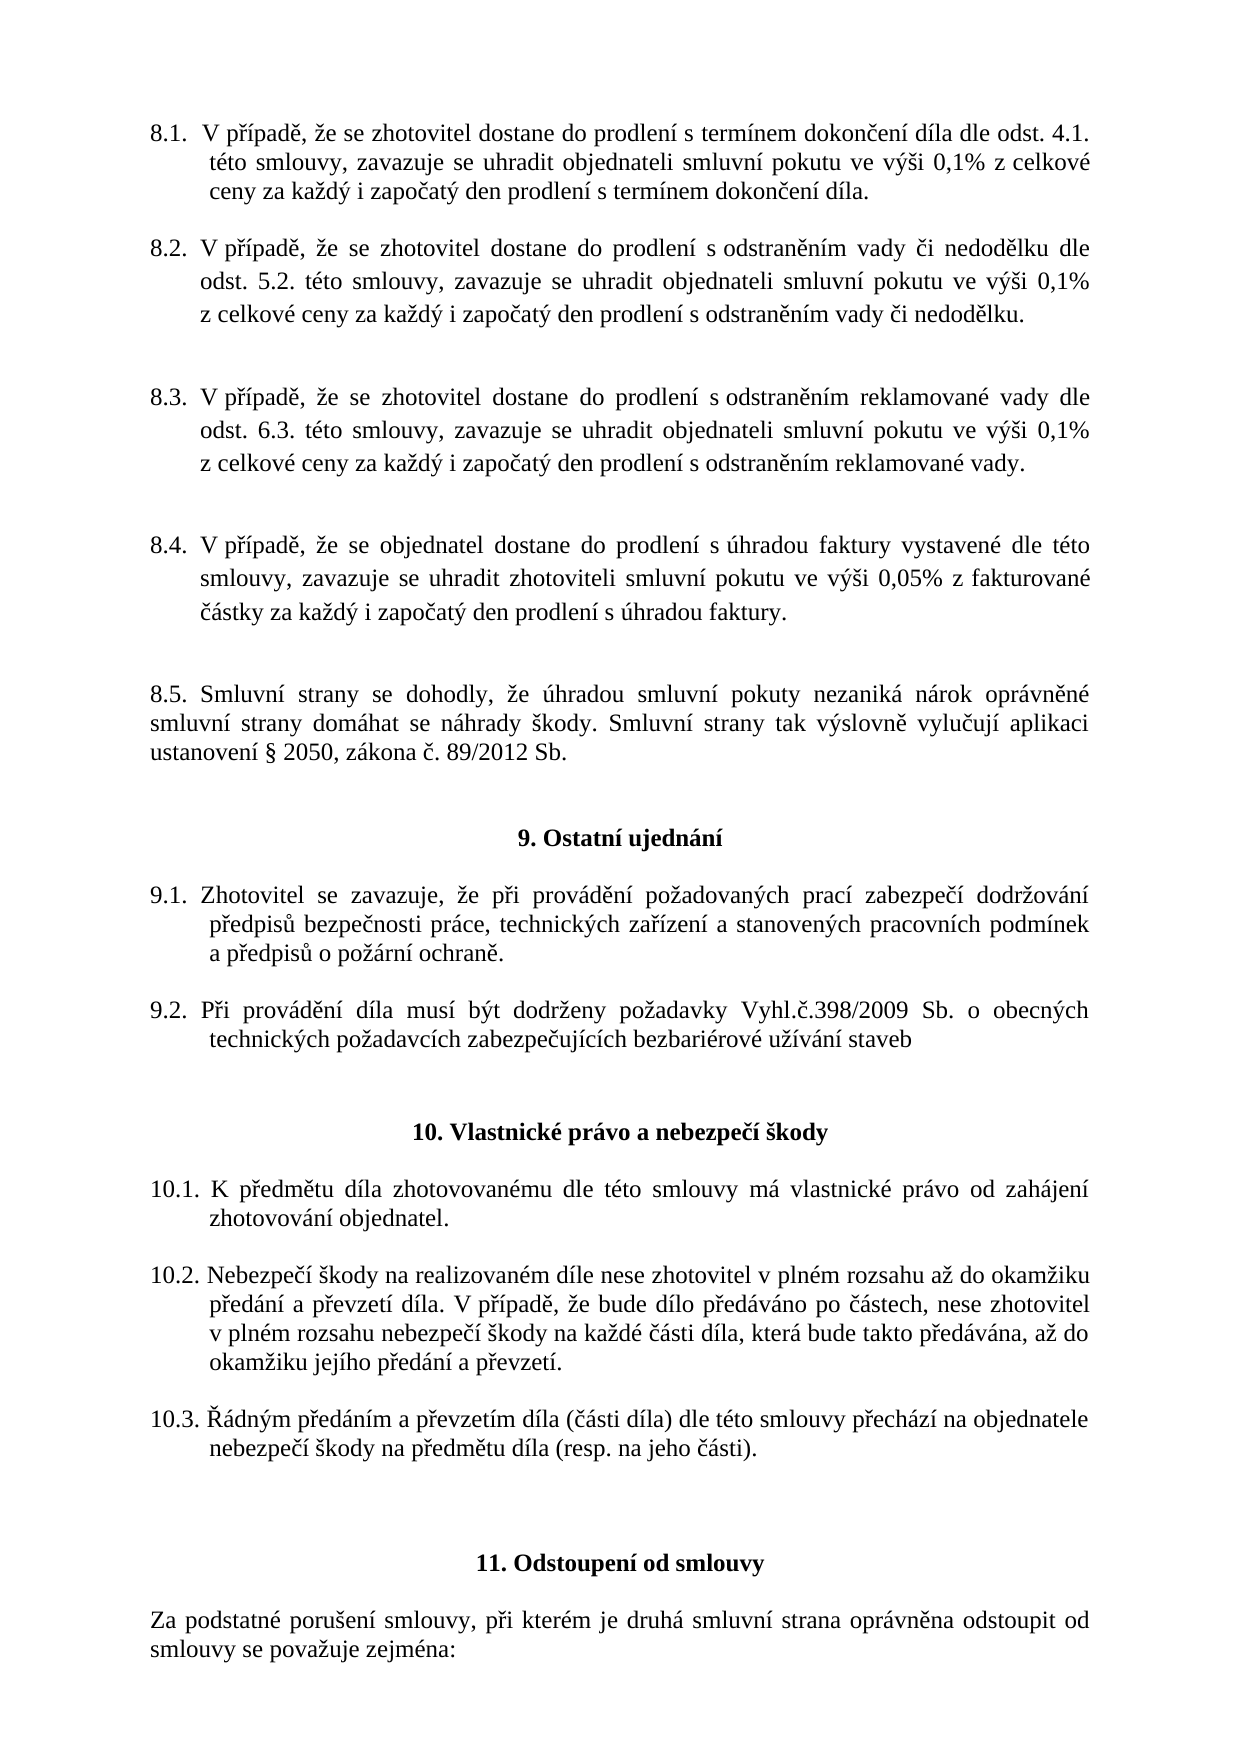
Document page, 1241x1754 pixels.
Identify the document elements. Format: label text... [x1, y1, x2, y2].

list V případě, že se zhotovitel dostane do prodlení s odstraněním reklamované vady dle odst. 6.3. této smlouvy, zavazuje se uhradit objednateli smluvní pokutu ve výši 0,1% z celkové ceny za každý i započatý den prodlení s odstraněním reklamované vady. [150, 382, 1090, 477]
text 10.3. Řádným předáním a převzetím díla (části díla) dle této smlouvy přechází na objednatele nebezpečí škody na předmětu díla (resp. na jeho části). [150, 1404, 1090, 1462]
text 9. Ostatní ujednání [150, 823, 1090, 852]
list V případě, že se zhotovitel dostane do prodlení s odstraněním vady či nedodělku dle odst. 5.2. této smlouvy, zavazuje se uhradit objednateli smluvní pokutu ve výši 0,1% z celkové ceny za každý i započatý den prodlení s odstraněním vady či nedodělku. [150, 233, 1090, 328]
list V případě, že se objednatel dostane do prodlení s úhradou faktury vystavené dle této smlouvy, zavazuje se uhradit zhotoviteli smluvní pokutu ve výši 0,05% z fakturované částky za každý i započatý den prodlení s úhradou faktury. [150, 531, 1090, 625]
text 10.2. Nebezpečí škody na realizovaném díle nese zhotovitel v plném rozsahu až do okamžiku předání a převzetí díla. V případě, že bude dílo předáváno po částech, nese zhotovitel v plném rozsahu nebezpečí škody na každé části díla, která bude takto předávána, až do okamžiku jejího předání a převzetí. [150, 1260, 1090, 1375]
text Za podstatné porušení smlouvy, při kterém je druhá smluvní strana oprávněna odstoupit od smlouvy se považuje zejména: [150, 1605, 1090, 1663]
text 10. Vlastnické právo a nebezpečí škody [150, 1117, 1090, 1145]
list Smluvní strany se dohodly, že úhradou smluvní pokuty nezaniká nárok oprávněné smluvní strany domáhat se náhrady škody. Smluvní strany tak výslovně vylučují aplikaci ustanovení § 2050, zákona č. 89/2012 Sb. [150, 679, 1090, 765]
text 9.2. Při provádění díla musí být dodrženy požadavky Vyhl.č.398/2009 Sb. o obecných technických požadavcích zabezpečujících bezbariérové užívání staveb [150, 995, 1090, 1053]
text 8.1. V případě, že se zhotovitel dostane do prodlení s termínem dokončení díla dle odst. 4.1. této smlouvy, zavazuje se uhradit objednateli smluvní pokutu ve výši 0,1% z celkové ceny za každý i započatý den prodlení s termínem dokončení díla. [150, 118, 1090, 204]
text 9.1. Zhotovitel se zavazuje, že při provádění požadovaných prací zabezpečí dodržování předpisů bezpečnosti práce, technických zařízení a stanovených pracovních podmínek a předpisů o požární ochraně. [150, 880, 1090, 967]
text 11. Odstoupení od smlouvy [150, 1548, 1090, 1577]
text 10.1. K předmětu díla zhotovovanému dle této smlouvy má vlastnické právo od zahájení zhotovování objednatel. [150, 1174, 1090, 1232]
